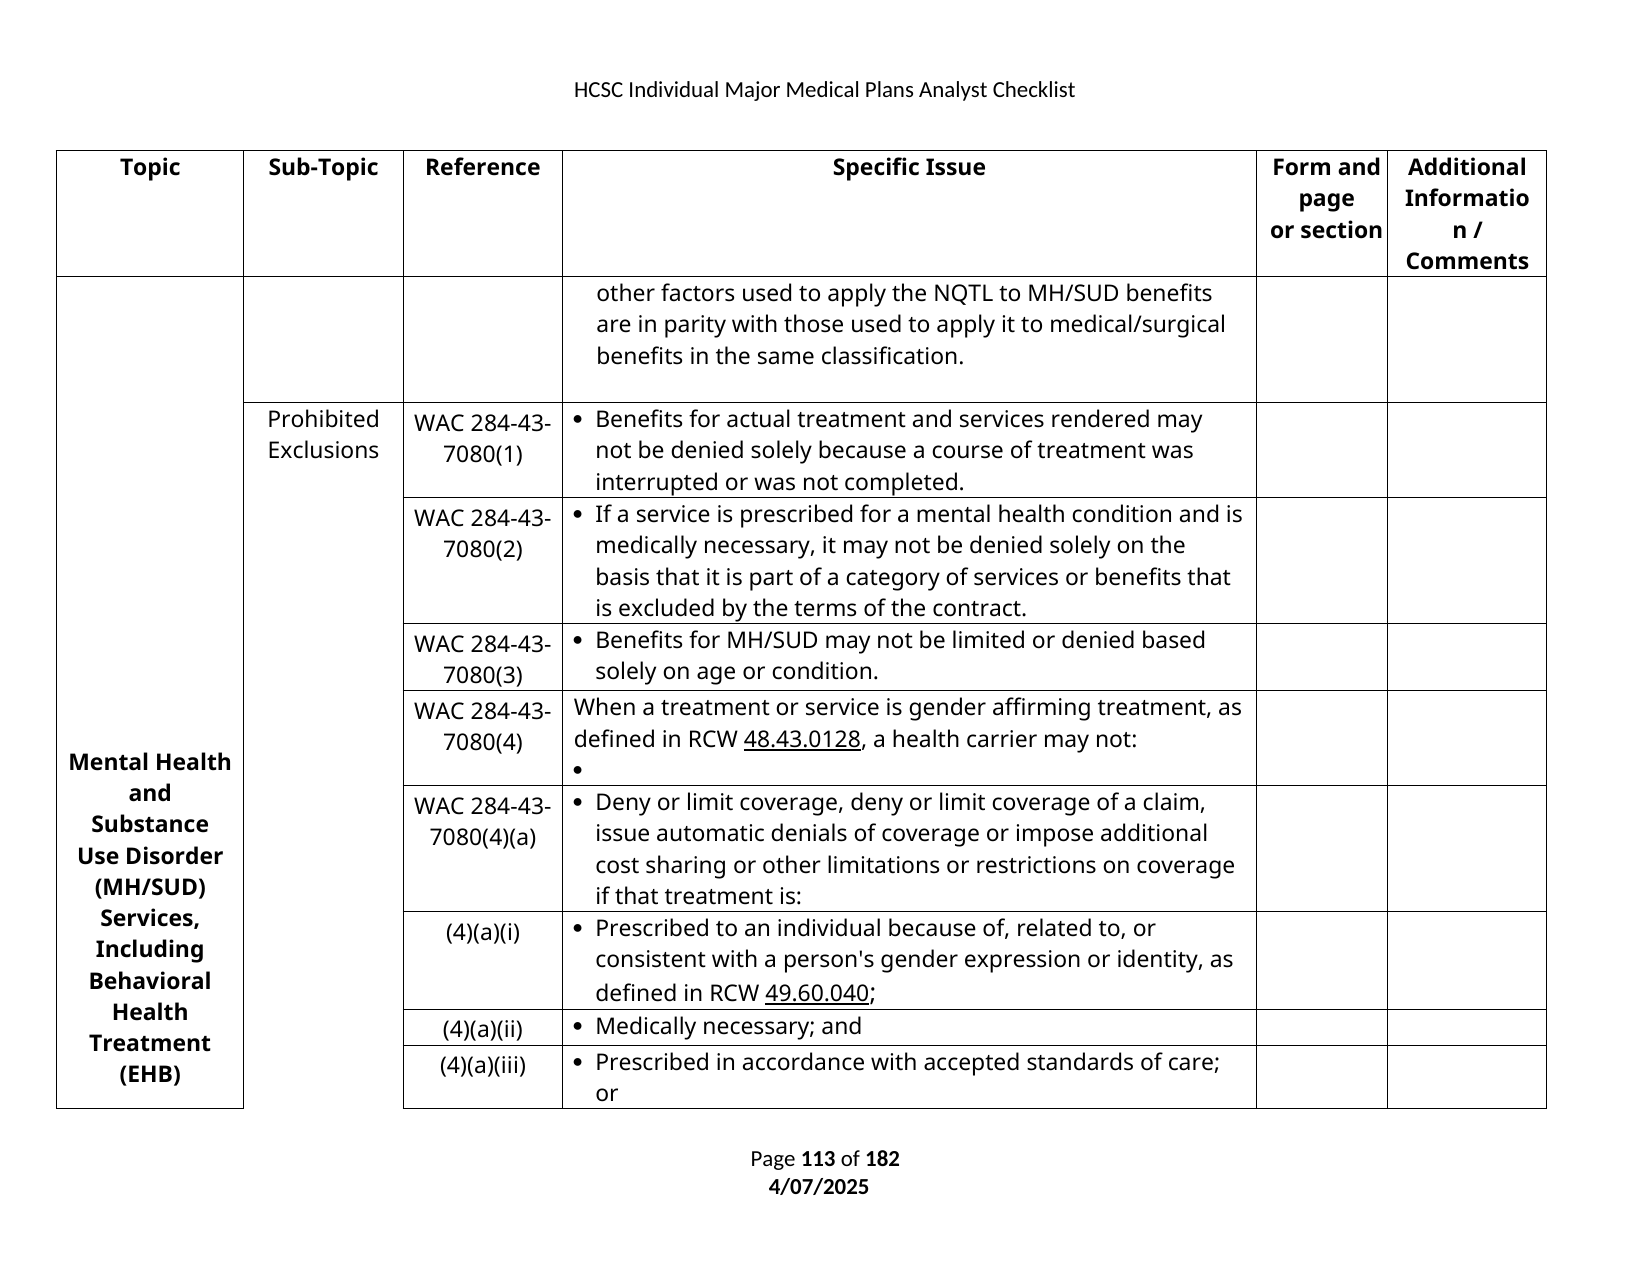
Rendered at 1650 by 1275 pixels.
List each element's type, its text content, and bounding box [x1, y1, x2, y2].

table_header Sub-Topic [244, 151, 403, 276]
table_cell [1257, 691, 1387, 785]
table_header Form and page or section [1257, 151, 1387, 276]
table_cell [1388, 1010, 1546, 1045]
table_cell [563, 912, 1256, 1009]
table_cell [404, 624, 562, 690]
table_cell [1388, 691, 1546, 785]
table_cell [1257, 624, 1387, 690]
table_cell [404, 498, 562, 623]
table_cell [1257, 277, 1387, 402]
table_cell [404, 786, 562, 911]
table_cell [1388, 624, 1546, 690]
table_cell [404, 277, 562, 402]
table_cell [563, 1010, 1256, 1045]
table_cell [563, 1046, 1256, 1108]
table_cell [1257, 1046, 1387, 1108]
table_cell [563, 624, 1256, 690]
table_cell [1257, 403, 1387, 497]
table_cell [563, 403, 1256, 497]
table_header Additional Information / Comments [1388, 151, 1546, 276]
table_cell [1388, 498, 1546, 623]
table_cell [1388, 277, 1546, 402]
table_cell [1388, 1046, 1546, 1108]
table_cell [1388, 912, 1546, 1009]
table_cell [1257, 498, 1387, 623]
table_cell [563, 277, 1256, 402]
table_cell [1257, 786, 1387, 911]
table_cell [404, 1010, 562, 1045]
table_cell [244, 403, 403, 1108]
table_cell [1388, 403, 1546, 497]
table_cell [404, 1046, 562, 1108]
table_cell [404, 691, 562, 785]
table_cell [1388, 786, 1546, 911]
table_header Reference [404, 151, 562, 276]
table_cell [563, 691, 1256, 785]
table_header Specific Issue [563, 151, 1256, 276]
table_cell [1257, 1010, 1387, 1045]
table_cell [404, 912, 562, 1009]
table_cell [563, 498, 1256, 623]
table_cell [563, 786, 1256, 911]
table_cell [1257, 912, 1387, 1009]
table_header Topic [57, 151, 243, 276]
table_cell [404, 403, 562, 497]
